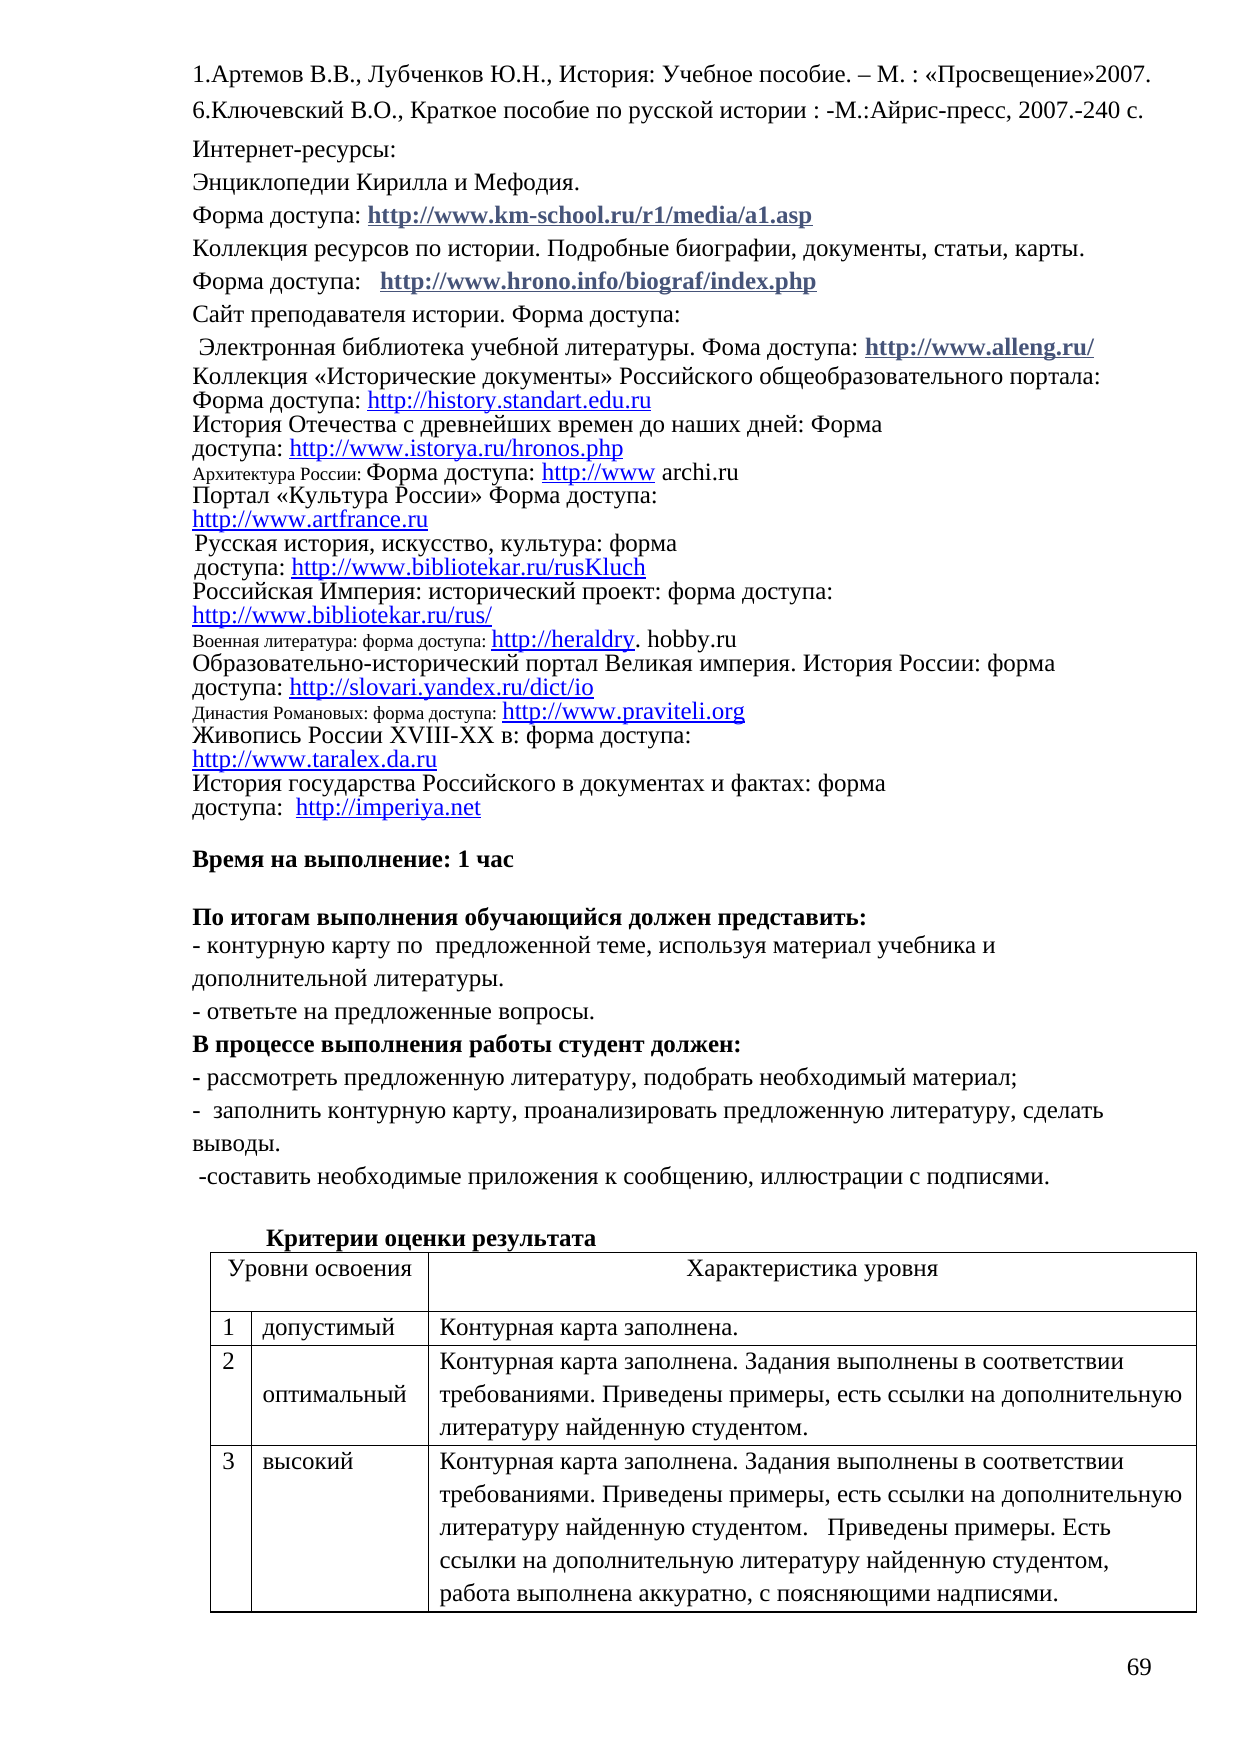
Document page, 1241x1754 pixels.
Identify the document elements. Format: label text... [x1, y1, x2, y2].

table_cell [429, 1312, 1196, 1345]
text Интернет-ресурсы: [192, 134, 1152, 162]
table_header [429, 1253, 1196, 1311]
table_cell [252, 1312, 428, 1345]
text - заполнить контурную карту, проанализировать предложенную литературу, сделать выводы. [192, 1095, 1152, 1157]
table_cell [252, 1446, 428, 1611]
text - контурную карту по предложенной теме, используя материал учебника и дополнительной литературы. [192, 930, 1152, 992]
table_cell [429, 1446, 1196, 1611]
text История Отечества с древнейших времен до наших дней: Форма доступа: http://www.istorya.ru/hronos.php [192, 413, 952, 461]
text Российская Империя: исторический проект: форма доступа: http://www.bibliotekar.ru/rus/ [192, 581, 837, 628]
text История государства Российского в документах и фактах: форма доступа: http://imperiya.net [192, 772, 952, 820]
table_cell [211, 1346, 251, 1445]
text Критерии оценки результата [192, 1223, 1152, 1252]
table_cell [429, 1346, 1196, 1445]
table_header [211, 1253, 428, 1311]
text 6.Ключевский В.О., Краткое пособие по русской истории : -М.:Айрис-пресс, 2007.-240 с. [192, 92, 1152, 124]
text Архитектура России: Форма доступа: http://www archi.ru [192, 461, 952, 485]
text Живопись России XVIII-XX в: форма доступа: http://www.taralex.da.ru [192, 724, 849, 772]
text Коллекция ресурсов по истории. Подробные биографии, документы, статьи, карты. Форма доступа: http://www.hrono.info/biograf/index.php [192, 233, 1152, 294]
text Электронная библиотека учебной литературы. Фома доступа: http://www.alleng.ru/ [192, 332, 1152, 361]
text Военная литература: форма доступа: http://heraldry. hobby.ru [192, 628, 810, 652]
text В процессе выполнения работы студент должен: [192, 1029, 1152, 1058]
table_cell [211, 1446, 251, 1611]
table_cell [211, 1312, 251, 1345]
text Русская история, искусство, культура: форма доступа: http://www.bibliotekar.ru/rusKluch [194, 533, 772, 581]
text Энциклопедии Кирилла и Мефодия. [192, 167, 1152, 196]
text Сайт преподавателя истории. Форма доступа: [192, 299, 1152, 328]
text - рассмотреть предложенную литературу, подобрать необходимый материал; [192, 1062, 1152, 1091]
text По итогам выполнения обучающийся должен представить: [192, 902, 1152, 930]
text Династия Романовых: форма доступа: http://www.praviteli.org [192, 700, 1095, 724]
text Образовательно-исторический портал Великая империя. История России: форма доступа: http://slovari.yandex.ru/dict/io [192, 652, 1095, 700]
text 1.Артемов В.В., Лубченков Ю.Н., История: Учебное пособие. – М. : «Просвещение»2007. [192, 59, 1152, 88]
text - ответьте на предложенные вопросы. [192, 996, 1152, 1025]
text Форма доступа: http://www.km-school.ru/r1/media/a1.asp [192, 200, 1152, 228]
text -составить необходимые приложения к сообщению, иллюстрации с подписями. [192, 1161, 1152, 1190]
text Время на выполнение: 1 час [192, 844, 1152, 873]
text Портал «Культура России» Форма доступа: http://www.artfrance.ru [192, 485, 810, 533]
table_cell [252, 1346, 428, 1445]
text Коллекция «Исторические документы» Российского общеобразовательного портала: Форма доступа: http://history.standart.edu.ru [192, 365, 1149, 413]
